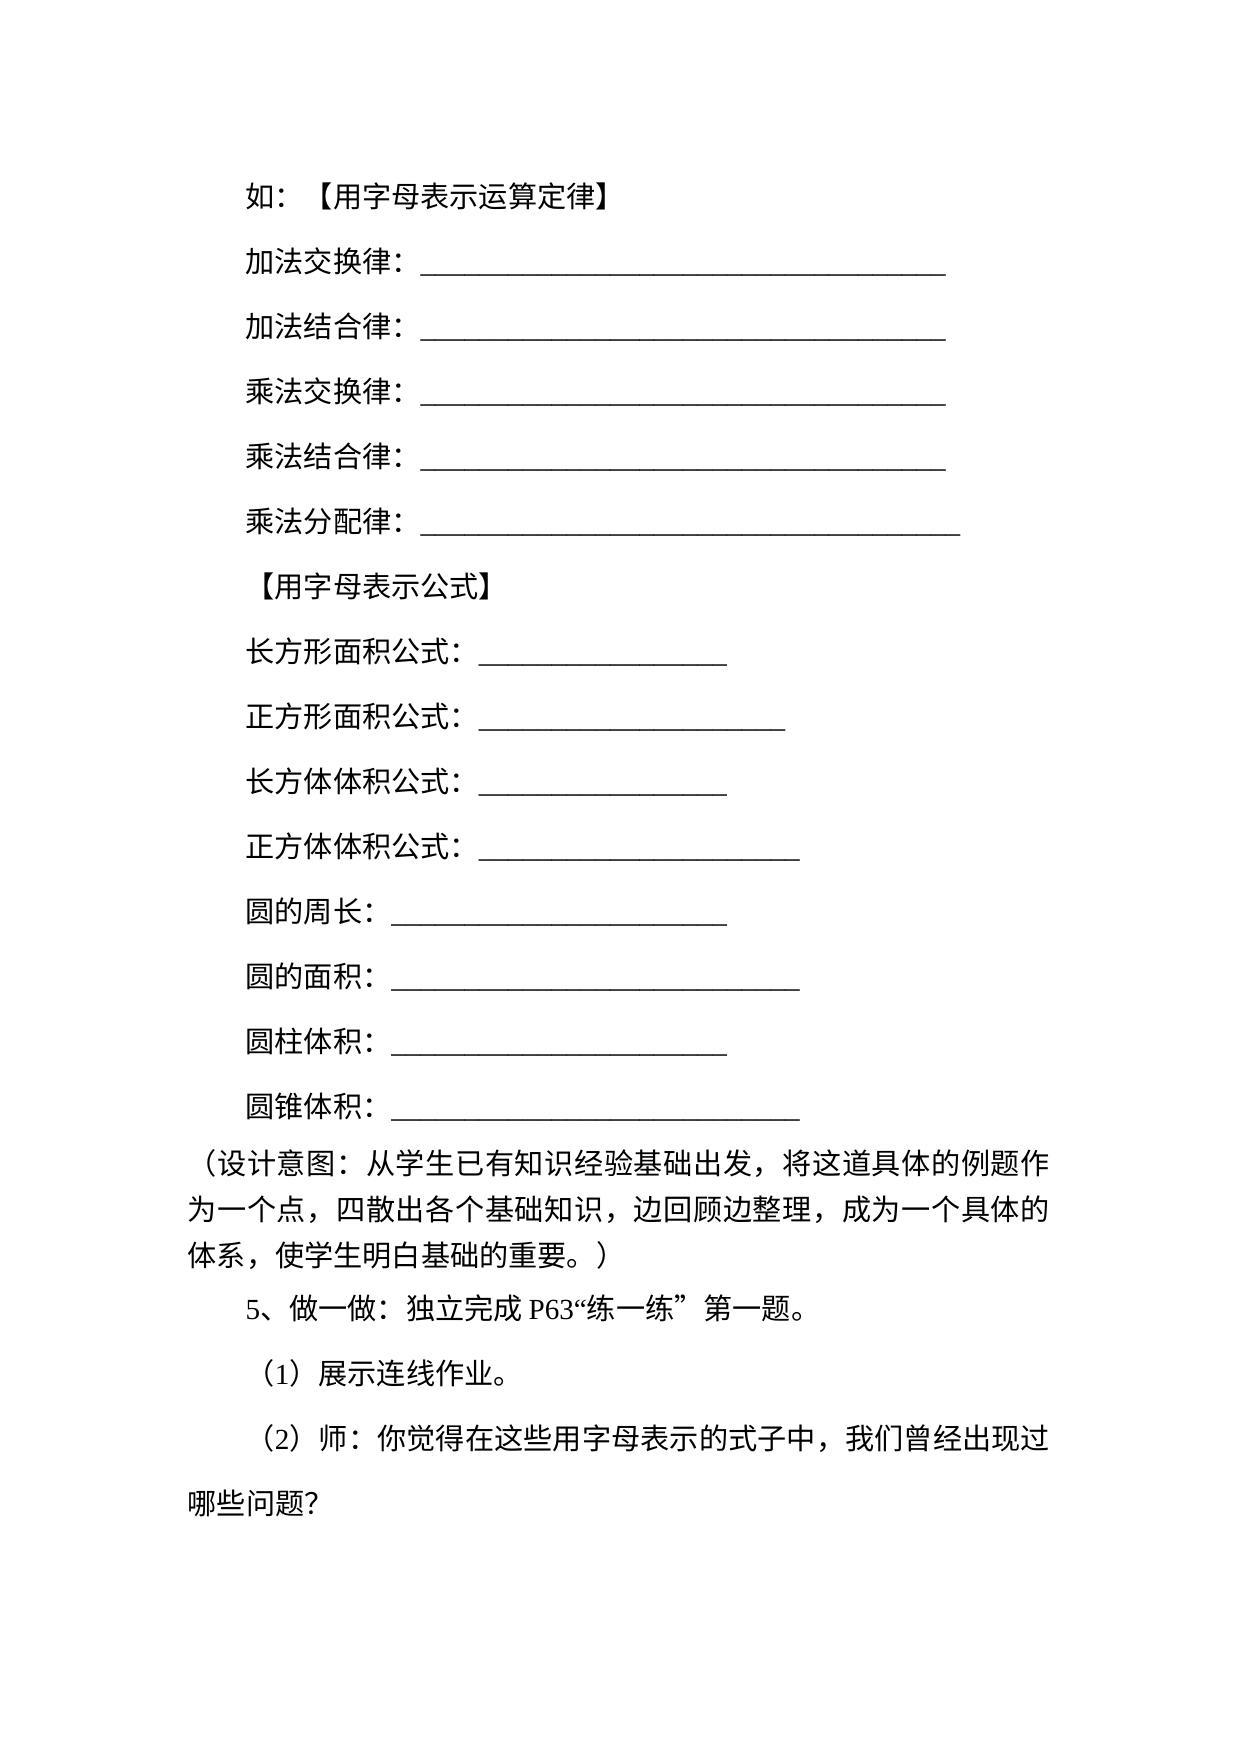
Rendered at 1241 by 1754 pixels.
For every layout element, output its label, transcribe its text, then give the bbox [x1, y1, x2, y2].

text （2）师：你觉得在这些用字母表示的式子中，我们曾经出现过哪些问题？ [187, 1404, 1053, 1534]
text 圆的周长：_______________________ [187, 877, 1053, 942]
text 乘法结合律：____________________________________ [187, 422, 1053, 487]
text 如：【用字母表示运算定律】 [187, 162, 1053, 227]
text 乘法分配律：_____________________________________ [187, 487, 1053, 552]
text 正方体体积公式：______________________ [187, 812, 1053, 877]
text 长方形面积公式：_________________ [187, 617, 1053, 682]
text 正方形面积公式：_____________________ [187, 682, 1053, 747]
text 圆的面积：____________________________ [187, 942, 1053, 1007]
text 长方体体积公式：_________________ [187, 747, 1053, 812]
text （1）展示连线作业。 [187, 1339, 1053, 1404]
text 圆锥体积：____________________________ [187, 1072, 1053, 1137]
text 【用字母表示公式】 [187, 552, 1053, 617]
text 乘法交换律：____________________________________ [187, 357, 1053, 422]
text 圆柱体积：_______________________ [187, 1007, 1053, 1072]
text 5、做一做：独立完成P63“练一练”第一题。 [187, 1274, 1053, 1339]
text （设计意图：从学生已有知识经验基础出发，将这道具体的例题作为一个点，四散出各个基础知识，边回顾边整理，成为一个具体的体系，使学生明白基础的重要。） [187, 1137, 1053, 1274]
text 加法结合律：____________________________________ [187, 292, 1053, 357]
text 加法交换律：____________________________________ [187, 227, 1053, 292]
